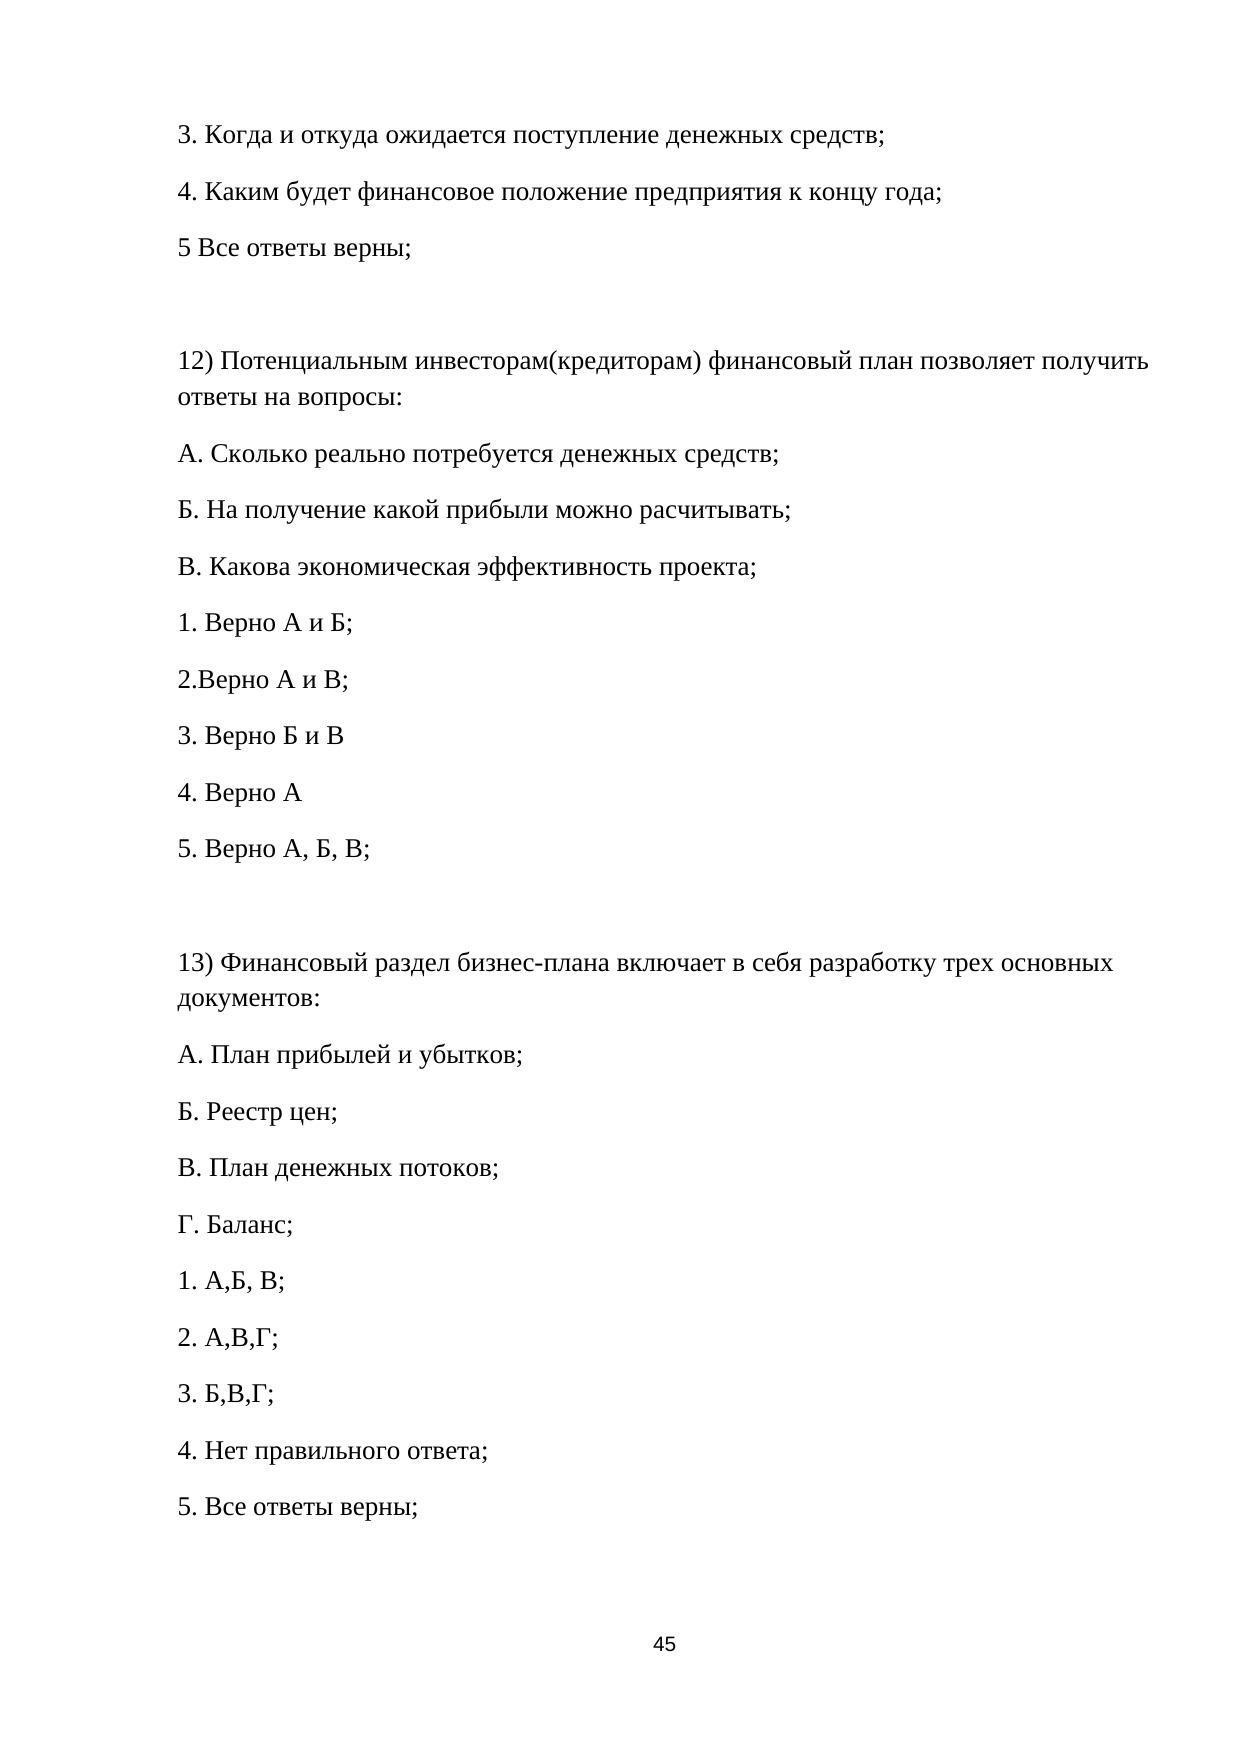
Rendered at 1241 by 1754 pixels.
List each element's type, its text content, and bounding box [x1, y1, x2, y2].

text 5 Все ответы верны; [177, 231, 1152, 262]
text 2.Верно А и В; [177, 663, 1152, 694]
text Б. На получение какой прибыли можно расчитывать; [177, 493, 1152, 524]
text 4. Нет правильного ответа; [177, 1434, 1152, 1465]
text 12) Потенциальным инвесторам(кредиторам) финансовый план позволяет получить ответы на вопросы: [177, 344, 1152, 411]
text 3. Верно Б и В [177, 719, 1152, 751]
text 3. Б,В,Г; [177, 1377, 1152, 1408]
text Б. Реестр цен; [177, 1094, 1152, 1126]
text А. Сколько реально потребуется денежных средств; [177, 437, 1152, 468]
text Г. Баланс; [177, 1208, 1152, 1239]
text 3. Когда и откуда ожидается поступление денежных средств; [177, 118, 1152, 149]
text 2. А,В,Г; [177, 1321, 1152, 1352]
text 1. А,Б, В; [177, 1264, 1152, 1295]
text 13) Финансовый раздел бизнес-плана включает в себя разработку трех основных документов: [177, 946, 1152, 1013]
text 5. Все ответы верны; [177, 1491, 1152, 1522]
text А. План прибылей и убытков; [177, 1038, 1152, 1069]
text 1. Верно А и Б; [177, 606, 1152, 637]
text 5. Верно А, Б, В; [177, 833, 1152, 864]
text 4. Каким будет финансовое положение предприятия к концу года; [177, 175, 1152, 206]
text 4. Верно А [177, 776, 1152, 807]
text В. Какова экономическая эффективность проекта; [177, 550, 1152, 581]
text В. План денежных потоков; [177, 1151, 1152, 1182]
